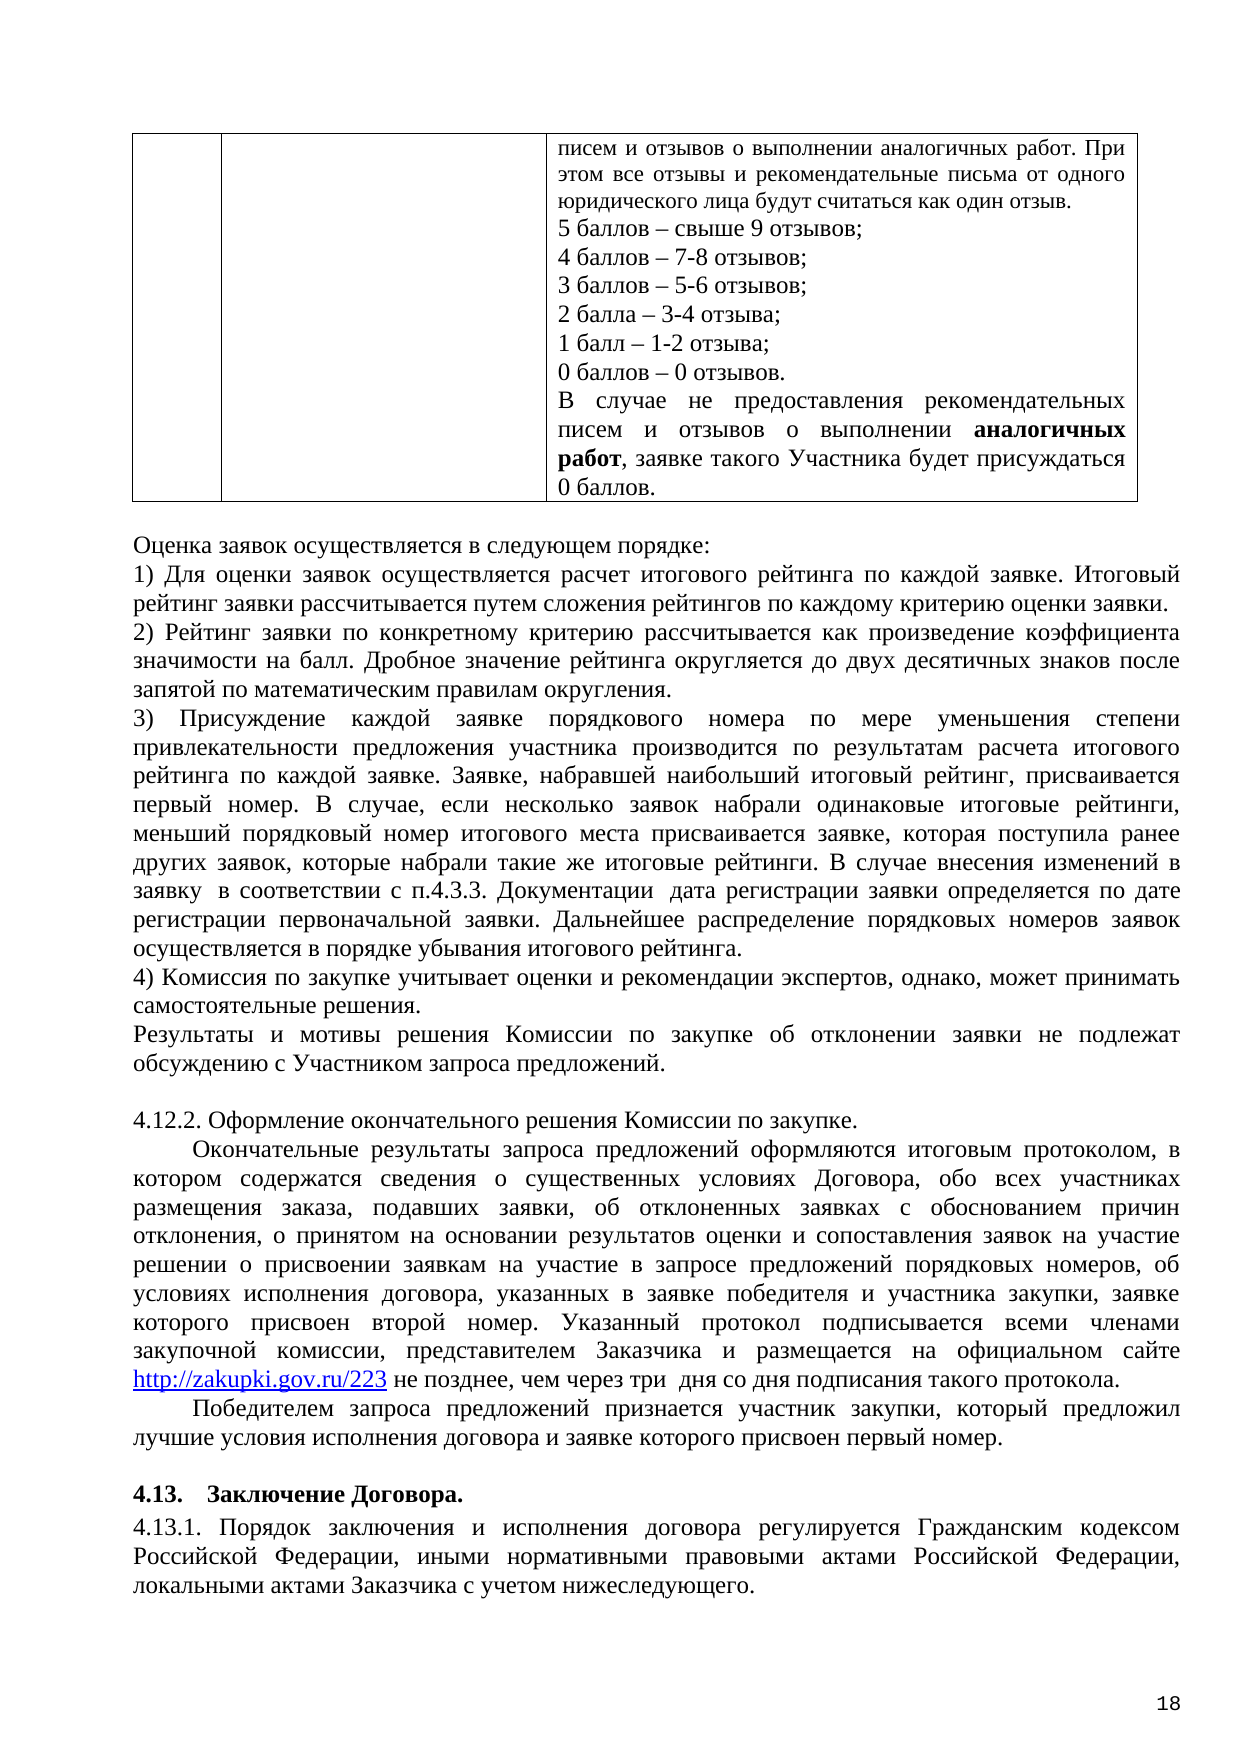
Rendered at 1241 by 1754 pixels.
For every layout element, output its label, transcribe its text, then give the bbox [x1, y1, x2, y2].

text Победителем запроса предложений признается участник закупки, который предложил лучшие условия исполнения договора и заявке которого присвоен первый номер. [133, 1393, 1181, 1451]
text 4.13. Заключение Договора. [133, 1479, 1181, 1508]
table_cell 3. [133, 134, 221, 501]
text 4.12.2. Оформление окончательного решения Комиссии по закупке. [133, 1106, 1181, 1134]
text 4) Комиссия по закупке учитывает оценки и рекомендации экспертов, однако, может принимать самостоятельные решения. [133, 962, 1181, 1019]
text 4.13.1. Порядок заключения и исполнения договора регулируется Гражданским кодексом Российской Федерации, иными нормативными правовыми актами Российской Федерации, локальными актами Заказчика с учетом нижеследующего. [133, 1512, 1181, 1599]
text 2) Рейтинг заявки по конкретному критерию рассчитывается как произведение коэффициента значимости на балл. Дробное значение рейтинга округляется до двух десятичных знаков после запятой по математическим правилам округления. [133, 617, 1181, 703]
text Оценка заявок осуществляется в следующем порядке: [133, 530, 1181, 559]
text 3) Присуждение каждой заявке порядкового номера по мере уменьшения степени привлекательности предложения участника производится по результатам расчета итогового рейтинга по каждой заявке. Заявке, набравшей наибольший итоговый рейтинг, присваивается первый номер. В случае, если несколько заявок набрали одинаковые итоговые рейтинги, меньший порядковый номер итогового места присваивается заявке, которая поступила ранее других заявок, которые набрали такие же итоговые рейтинги. В случае внесения изменений в заявку в соответствии с п.4.3.3. Документации дата регистрации заявки определяется по дате регистрации первоначальной заявки. Дальнейшее распределение порядковых номеров заявок осуществляется в порядке убывания итогового рейтинга. [133, 703, 1181, 962]
text 1) Для оценки заявок осуществляется расчет итогового рейтинга по каждой заявке. Итоговый рейтинг заявки рассчитывается путем сложения рейтингов по каждому критерию оценки заявки. [133, 559, 1181, 617]
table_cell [222, 134, 546, 501]
text Результаты и мотивы решения Комиссии по закупке об отклонении заявки не подлежат обсуждению с Участником запроса предложений. [133, 1019, 1181, 1077]
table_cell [547, 134, 1137, 501]
text Окончательные результаты запроса предложений оформляются итоговым протоколом, в котором содержатся сведения о существенных условиях Договора, обо всех участниках размещения заказа, подавших заявки, об отклоненных заявках с обоснованием причин отклонения, о принятом на основании результатов оценки и сопоставления заявок на участие решении о присвоении заявкам на участие в запросе предложений порядковых номеров, об условиях исполнения договора, указанных в заявке победителя и участника закупки, заявке которого присвоен второй номер. Указанный протокол подписывается всеми членами закупочной комиссии, представителем Заказчика и размещается на официальном сайте http://zakupki.gov.ru/223 не позднее, чем через три дня со дня подписания такого протокола. [133, 1134, 1181, 1393]
